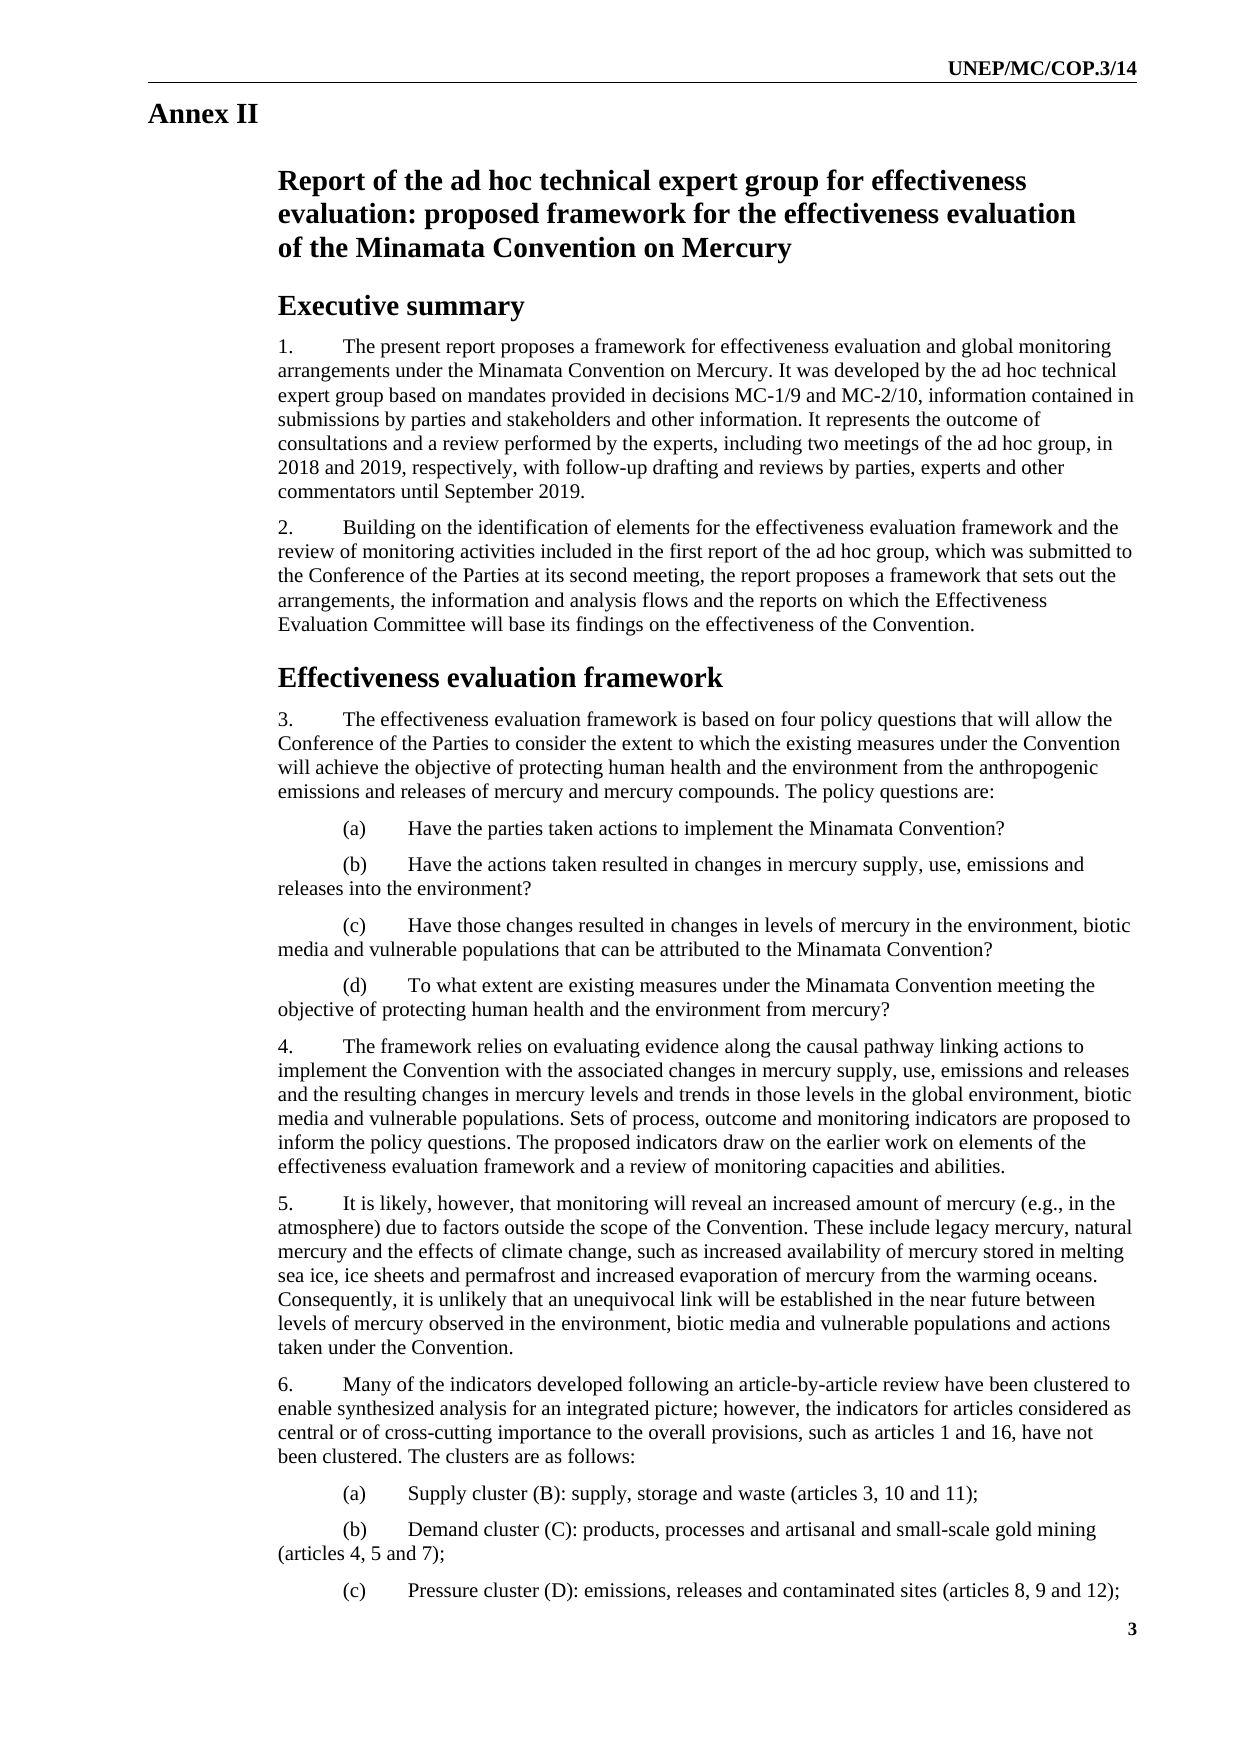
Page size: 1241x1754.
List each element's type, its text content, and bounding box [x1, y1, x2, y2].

text The effectiveness evaluation framework is based on four policy questions that will allow the Conference of the Parties to consider the extent to which the existing measures under the Convention will achieve the objective of protecting human health and the environment from the anthropogenic emissions and releases of mercury and mercury compounds. The policy questions are: [278, 707, 1137, 803]
list Demand cluster (C): products, processes and artisanal and small-scale gold mining (articles 4, 5 and 7); [278, 1517, 1137, 1565]
text It is likely, however, that monitoring will reveal an increased amount of mercury (e.g., in the atmosphere) due to factors outside the scope of the Convention. These include legacy mercury, natural mercury and the effects of climate change, such as increased availability of mercury stored in melting sea ice, ice sheets and permafrost and increased evaporation of mercury from the warming oceans. Consequently, it is unlikely that an unequivocal link will be established in the near future between levels of mercury observed in the environment, biotic media and vulnerable populations and actions taken under the Convention. [278, 1191, 1137, 1359]
list Have those changes resulted in changes in levels of mercury in the environment, biotic media and vulnerable populations that can be attributed to the Minamata Convention? [278, 913, 1137, 961]
list Have the parties taken actions to implement the Minamata Convention? [278, 815, 1137, 839]
text Building on the identification of elements for the effectiveness evaluation framework and the review of monitoring activities included in the first report of the ad hoc group, which was submitted to the Conference of the Parties at its second meeting, the report proposes a framework that sets out the arrangements, the information and analysis flows and the reports on which the Effectiveness Evaluation Committee will base its findings on the effectiveness of the Convention. [278, 515, 1137, 636]
list Supply cluster (B): supply, storage and waste (articles 3, 10 and 11); [278, 1480, 1137, 1504]
text Effectiveness evaluation framework [148, 661, 1107, 694]
title Report of the ad hoc technical expert group for effectiveness evaluation: proposed framework for the effectiveness evaluation of the Minamata Convention on Mercury [278, 163, 1078, 263]
list Pressure cluster (D): emissions, releases and contaminated sites (articles 8, 9 and 12); [278, 1578, 1137, 1602]
text The framework relies on evaluating evidence along the causal pathway linking actions to implement the Convention with the associated changes in mercury supply, use, emissions and releases and the resulting changes in mercury levels and trends in those levels in the global environment, biotic media and vulnerable populations. Sets of process, outcome and monitoring indicators are proposed to inform the policy questions. The proposed indicators draw on the earlier work on elements of the effectiveness evaluation framework and a review of monitoring capacities and abilities. [278, 1034, 1137, 1178]
text Annex II [148, 96, 1137, 129]
text Many of the indicators developed following an article-by-article review have been clustered to enable synthesized analysis for an integrated picture; however, the indicators for articles considered as central or of cross-cutting importance to the overall provisions, such as articles 1 and 16, have not been clustered. The clusters are as follows: [278, 1372, 1137, 1468]
text Executive summary [148, 288, 1107, 322]
list To what extent are existing measures under the Minamata Convention meeting the objective of protecting human health and the environment from mercury? [278, 973, 1137, 1021]
list Have the actions taken resulted in changes in mercury supply, use, emissions and releases into the environment? [278, 852, 1137, 900]
list The present report proposes a framework for effectiveness evaluation and global monitoring arrangements under the Minamata Convention on Mercury. It was developed by the ad hoc technical expert group based on mandates provided in decisions MC-1/9 and MC-2/10, information contained in submissions by parties and stakeholders and other information. It represents the outcome of consultations and a review performed by the experts, including two meetings of the ad hoc group, in 2018 and 2019, respectively, with follow-up drafting and reviews by parties, experts and other commentators until September 2019. [278, 334, 1137, 503]
